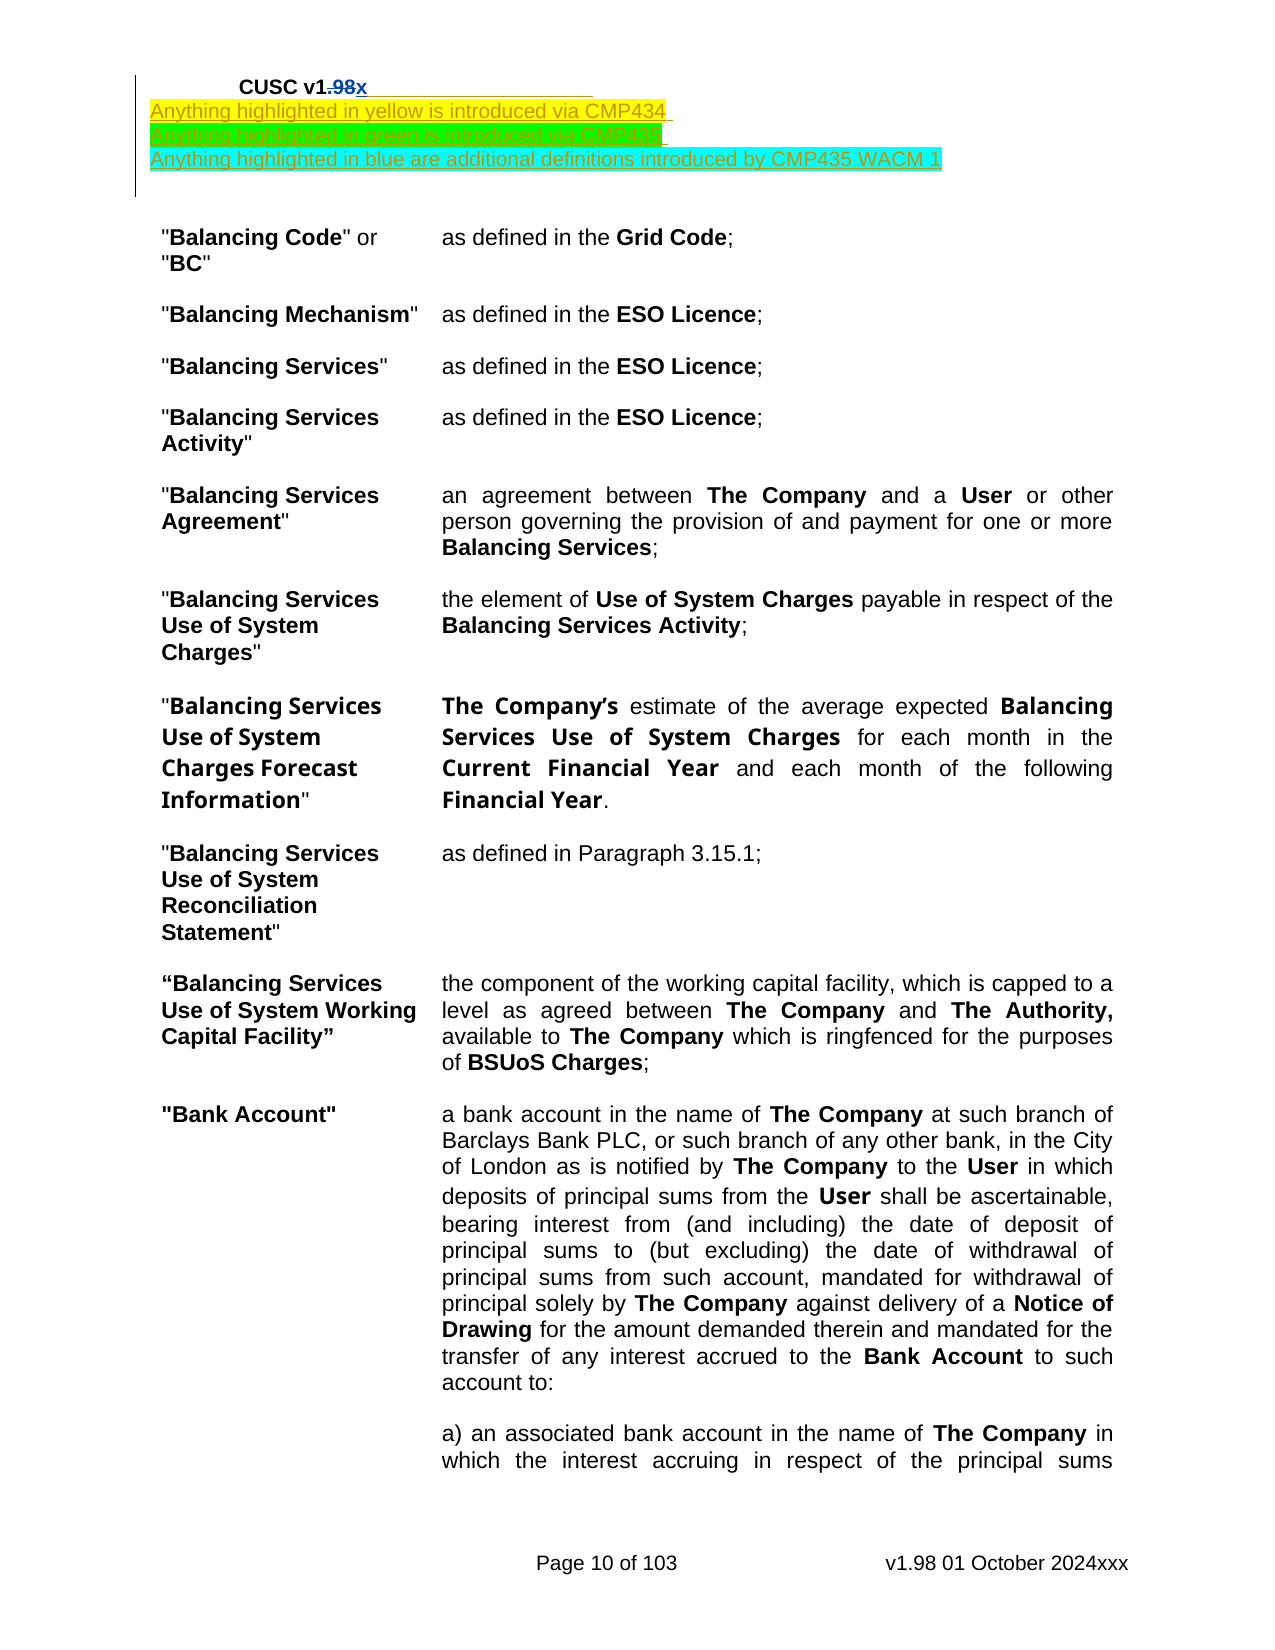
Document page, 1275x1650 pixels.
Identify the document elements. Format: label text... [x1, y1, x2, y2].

table_cell the element of Use of System Charges payable in respect of the Balancing Services Activity; [431, 586, 1124, 690]
table_cell as defined in the ESO Licence; [431, 404, 1124, 482]
table_cell "Balancing Services Use of System Charges Forecast Information" [150, 690, 431, 840]
table_cell as defined in the ESO Licence; [431, 353, 1124, 404]
table_cell "Balancing Services" [150, 353, 431, 404]
table_cell "Bank Account" [150, 1101, 431, 1473]
table_cell "Balancing Services Agreement" [150, 482, 431, 586]
table_cell as defined in the ESO Licence; [431, 301, 1124, 353]
table_cell "Balancing Code" or "BC" [150, 224, 431, 301]
table_cell "Balancing Services Use of System Reconciliation Statement" [150, 840, 431, 970]
table_cell an agreement between The Company and a User or other person governing the provision of and payment for one or more Balancing Services; [431, 482, 1124, 586]
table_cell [431, 1101, 1124, 1473]
table_cell the component of the working capital facility, which is capped to a level as agreed between The Company and The Authority, available to The Company which is ringfenced for the purposes of BSUoS Charges; [431, 970, 1124, 1101]
table_cell as defined in Paragraph 3.15.1; [431, 840, 1124, 970]
table_cell "Balancing Mechanism" [150, 301, 431, 353]
table_cell "Balancing Services Activity" [150, 404, 431, 482]
table_cell The Company’s estimate of the average expected Balancing Services Use of System Charges for each month in the Current Financial Year and each month of the following Financial Year. [431, 690, 1124, 840]
table_cell as defined in the Grid Code; [431, 224, 1124, 301]
table_cell “Balancing Services Use of System Working Capital Facility” [150, 970, 431, 1101]
table_cell "Balancing Services Use of System Charges" [150, 586, 431, 690]
